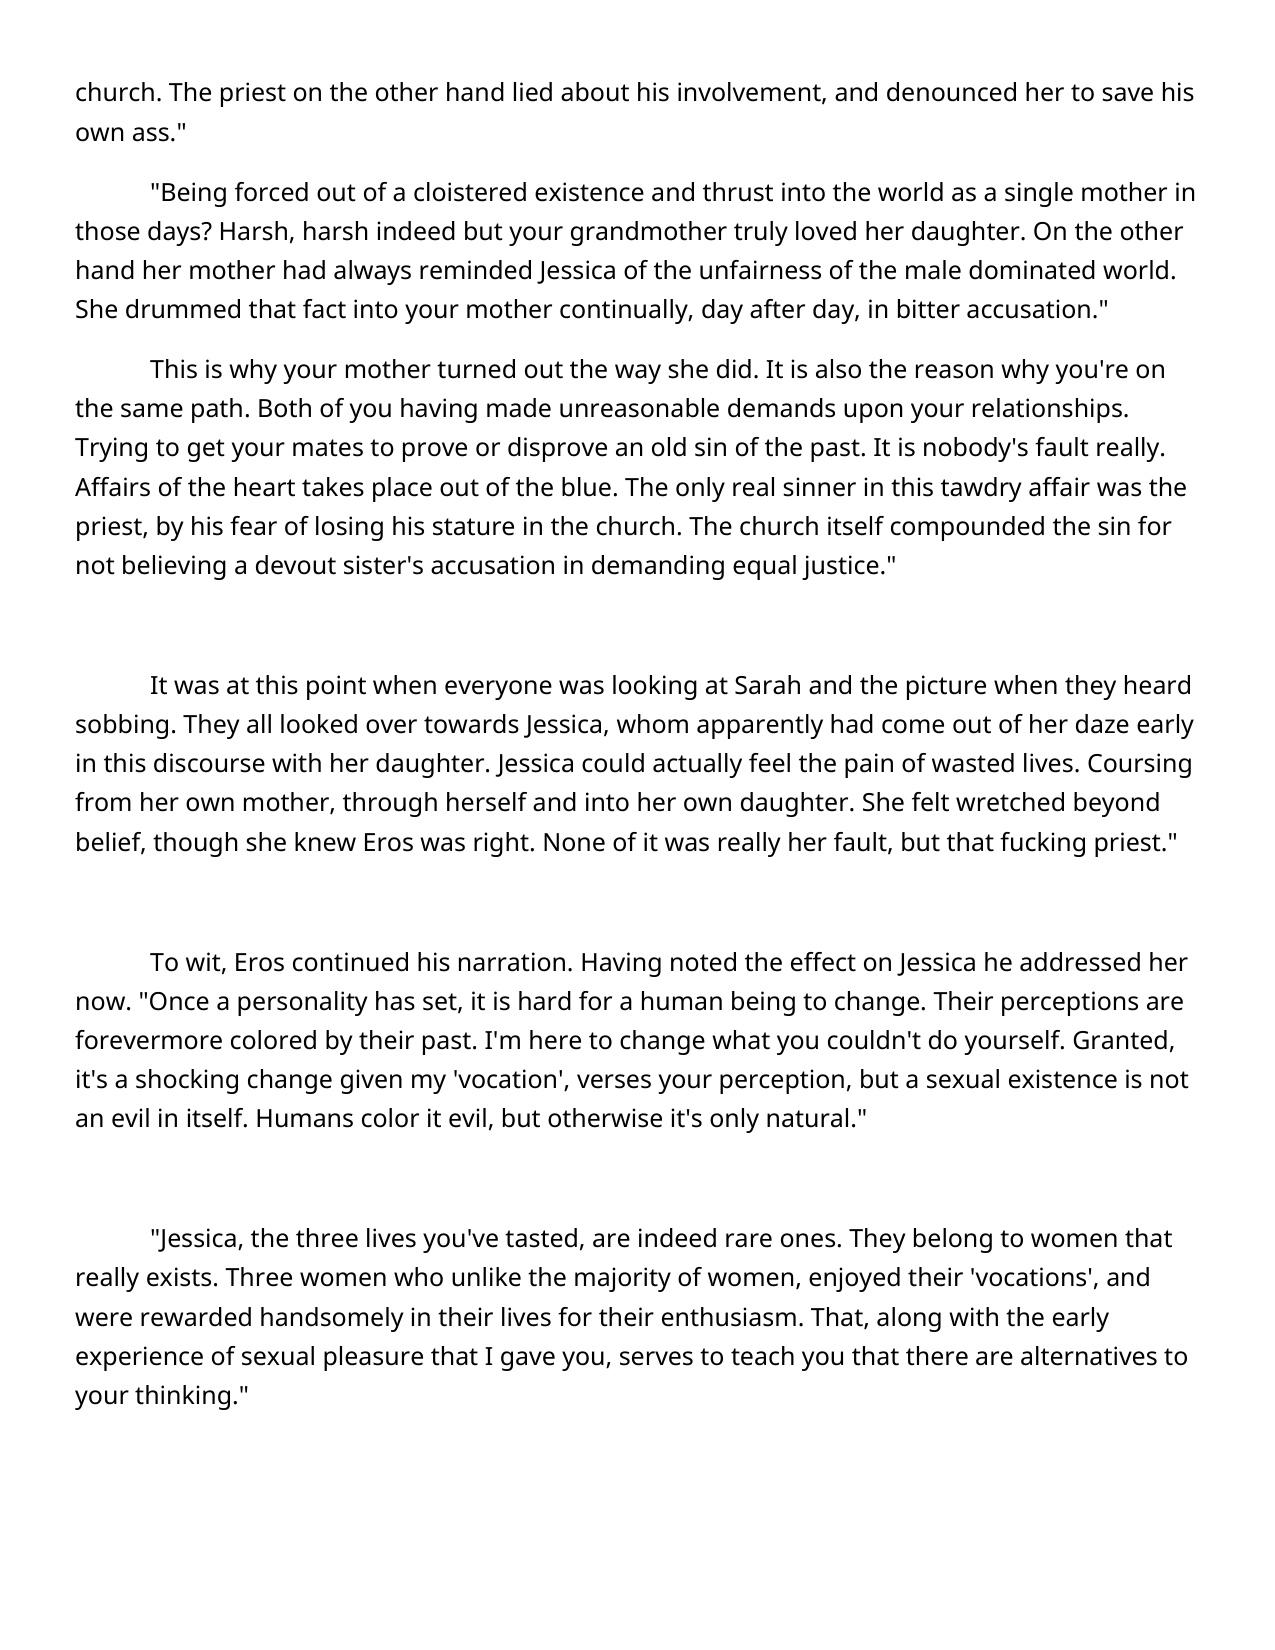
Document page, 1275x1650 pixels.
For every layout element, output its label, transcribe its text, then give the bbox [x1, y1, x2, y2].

text "Being forced out of a cloistered existence and thrust into the world as a single mother in those days? Harsh, harsh indeed but your grandmother truly loved her daughter. On the other hand her mother had always reminded Jessica of the unfairness of the male dominated world. She drummed that fact into your mother continually, day after day, in bitter accusation." [75, 174, 1200, 326]
text "Jessica, the three lives you've tasted, are indeed rare ones. They belong to women that really exists. Three women who unlike the majority of women, enjoyed their 'vocations', and were rewarded handsomely in their lives for their enthusiasm. That, along with the early experience of sexual pleasure that I gave you, serves to teach you that there are alternatives to your thinking." [75, 1221, 1200, 1412]
text To wit, Eros continued his narration. Having noted the effect on Jessica he addressed her now. "Once a personality has set, it is hard for a human being to change. Their perceptions are forevermore colored by their past. I'm here to change what you couldn't do yourself. Granted, it's a shocking change given my 'vocation', verses your perception, but a sexual existence is not an evil in itself. Humans color it evil, but otherwise it's only natural." [75, 944, 1200, 1135]
text It was at this point when everyone was looking at Sarah and the picture when they heard sobbing. They all looked over towards Jessica, whom apparently had come out of her daze early in this discourse with her daughter. Jessica could actually feel the pain of wasted lives. Coursing from her own mother, through herself and into her own daughter. She felt wretched beyond belief, though she knew Eros was right. None of it was really her fault, but that fucking priest." [75, 667, 1200, 858]
text This is why your mother turned out the way she did. It is also the reason why you're on the same path. Both of you having made unreasonable demands upon your relationships. Trying to get your mates to prove or disprove an old sin of the past. It is nobody's fault really. Affairs of the heart takes place out of the blue. The only real sinner in this tawdry affair was the priest, by his fear of losing his stature in the church. The church itself compounded the sin for not believing a devout sister's accusation in demanding equal justice." [75, 352, 1200, 582]
